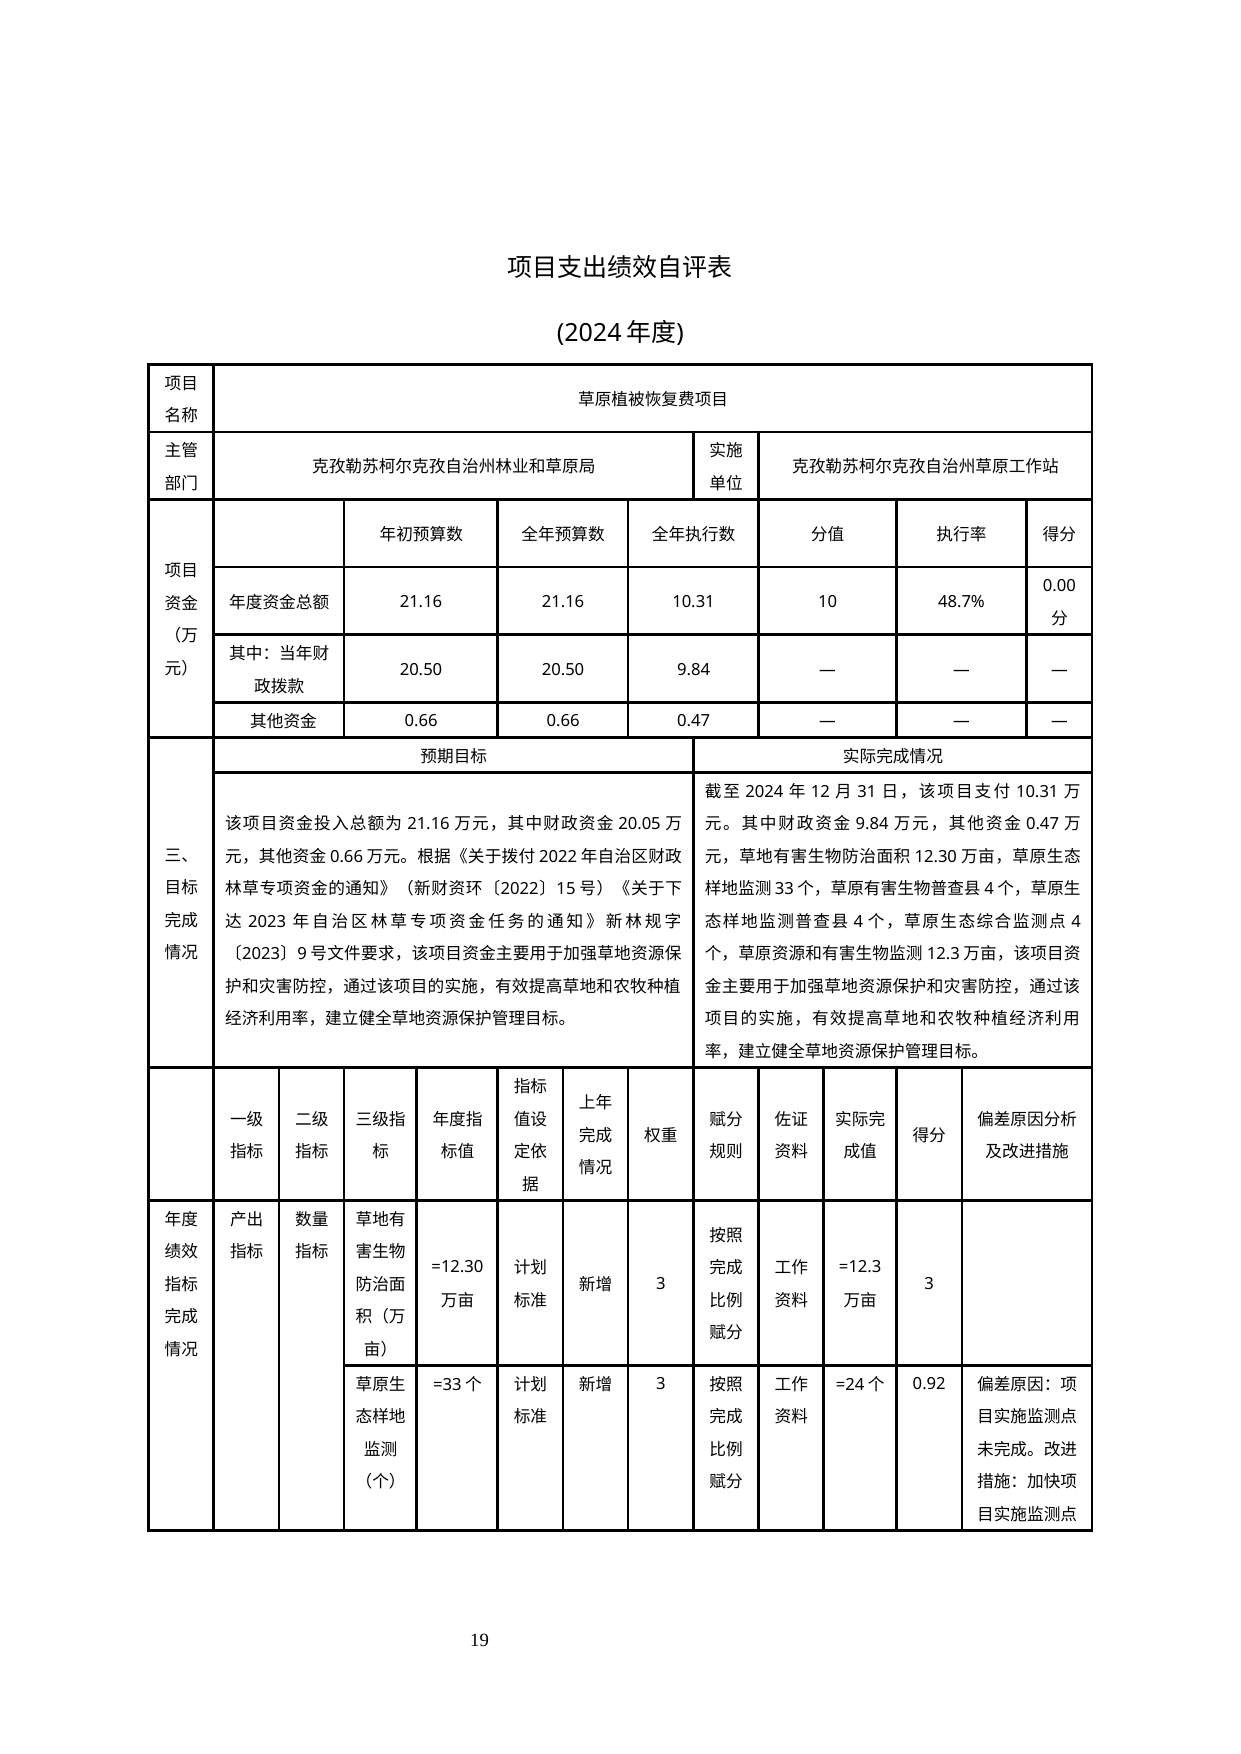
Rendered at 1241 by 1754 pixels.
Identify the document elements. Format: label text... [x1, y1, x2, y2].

table_cell 得分 [1028, 501, 1091, 566]
table_cell 0.66 [499, 704, 627, 736]
table_cell [963, 1202, 1091, 1364]
table_cell =12.30万亩 [418, 1202, 496, 1364]
table_cell 新增 [564, 1367, 627, 1529]
table_cell 产出指标 [215, 1202, 278, 1529]
table_cell (2024年度) [148, 298, 1092, 363]
table_cell 计划标准 [499, 1367, 562, 1529]
table_cell 全年预算数 [499, 501, 627, 566]
table_cell =12.3万亩 [825, 1202, 895, 1364]
table_cell 工作资料 [760, 1367, 822, 1529]
table_cell 数量指标 [280, 1202, 343, 1529]
table_cell 三、目标完成情况 [150, 739, 212, 1066]
table_cell — [760, 636, 895, 701]
table_cell 一级指标 [215, 1069, 278, 1199]
table_cell 0.66 [345, 704, 496, 736]
table_cell 0.47 [629, 704, 757, 736]
table_cell 草地有害生物防治面积（万亩） [345, 1202, 415, 1364]
table_cell 按照完成比例赋分 [695, 1367, 757, 1529]
table_cell 3 [629, 1202, 692, 1364]
table_cell 得分 [898, 1069, 961, 1199]
table_cell 执行率 [898, 501, 1025, 566]
table_cell [215, 501, 343, 566]
table_cell =24个 [825, 1367, 895, 1529]
table_cell 实际完成情况 [695, 739, 1091, 771]
table_cell 上年完成情况 [564, 1069, 627, 1199]
table_cell 9.84 [629, 636, 757, 701]
table_cell 年初预算数 [345, 501, 496, 566]
table_cell [150, 1069, 212, 1199]
table_cell 全年执行数 [629, 501, 757, 566]
table_cell 主管部门 [150, 433, 212, 498]
table_cell 项目名称 [150, 366, 212, 431]
table_cell 0.00分 [1028, 568, 1091, 633]
table_cell 偏差原因分析及改进措施 [963, 1069, 1091, 1199]
table_cell 二级指标 [280, 1069, 343, 1199]
table_cell 0.92 [898, 1367, 961, 1529]
table_cell 分值 [760, 501, 895, 566]
table_cell 3 [898, 1202, 961, 1364]
table_cell 实际完成值 [825, 1069, 895, 1199]
table_cell 三级指标 [345, 1069, 415, 1199]
table_cell 新增 [564, 1202, 627, 1364]
table_cell 预期目标 [215, 739, 692, 771]
table_cell 10 [760, 568, 895, 633]
table_cell =33个 [418, 1367, 496, 1529]
table_cell 该项目资金投入总额为21.16万元，其中财政资金20.05万元，其他资金0.66万元。根据《关于拨付2022年自治区财政林草专项资金的通知》（新财资环〔2022〕15号）《关于下达2023年自治区林草专项资金任务的通知》新林规字〔2023〕9号文件要求，该项目资金主要用于加强草地资源保护和灾害防控，通过该项目的实施，有效提高草地和农牧种植经济利用率，建立健全草地资源保护管理目标。 [215, 774, 692, 1066]
table_cell 20.50 [499, 636, 627, 701]
table_cell 草原植被恢复费项目 [215, 366, 1091, 431]
table_cell 克孜勒苏柯尔克孜自治州草原工作站 [760, 433, 1091, 498]
table_cell 21.16 [345, 568, 496, 633]
table_cell 权重 [629, 1069, 692, 1199]
table_cell 草原生态样地监测（个） [345, 1367, 415, 1529]
table_cell — [760, 704, 895, 736]
table_cell — [898, 636, 1025, 701]
table_cell 年度资金总额 [215, 568, 343, 633]
table_cell — [898, 704, 1025, 736]
table_cell 计划标准 [499, 1202, 562, 1364]
table_cell 赋分规则 [695, 1069, 757, 1199]
table_cell 克孜勒苏柯尔克孜自治州林业和草原局 [215, 433, 692, 498]
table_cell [963, 1367, 1091, 1529]
table_cell 年度绩效指标完成情况 [150, 1202, 212, 1529]
table_cell 其他资金 [215, 704, 343, 736]
table_cell 20.50 [345, 636, 496, 701]
table_cell — [1028, 636, 1091, 701]
table_cell 年度指标值 [418, 1069, 496, 1199]
table_cell 3 [629, 1367, 692, 1529]
table_cell 按照完成比例赋分 [695, 1202, 757, 1364]
table_cell 其中：当年财政拨款 [215, 636, 343, 701]
table_cell 项目资金 （万元） [150, 501, 212, 736]
table_cell — [1028, 704, 1091, 736]
table_cell 48.7% [898, 568, 1025, 633]
table_header 项目支出绩效自评表 [148, 233, 1092, 298]
table_cell 实施单位 [695, 433, 757, 498]
table_cell 21.16 [499, 568, 627, 633]
table_cell 工作资料 [760, 1202, 822, 1364]
table_cell 截至2024年12月31日，该项目支付10.31万元。其中财政资金9.84万元，其他资金0.47万元，草地有害生物防治面积12.30万亩，草原生态样地监测33个，草原有害生物普查县4个，草原生态样地监测普查县4个，草原生态综合监测点4个，草原资源和有害生物监测12.3万亩，该项目资金主要用于加强草地资源保护和灾害防控，通过该项目的实施，有效提高草地和农牧种植经济利用率，建立健全草地资源保护管理目标。 [695, 774, 1091, 1066]
table_cell 10.31 [629, 568, 757, 633]
table_cell 指标值设定依据 [499, 1069, 562, 1199]
table_cell 佐证资料 [760, 1069, 822, 1199]
